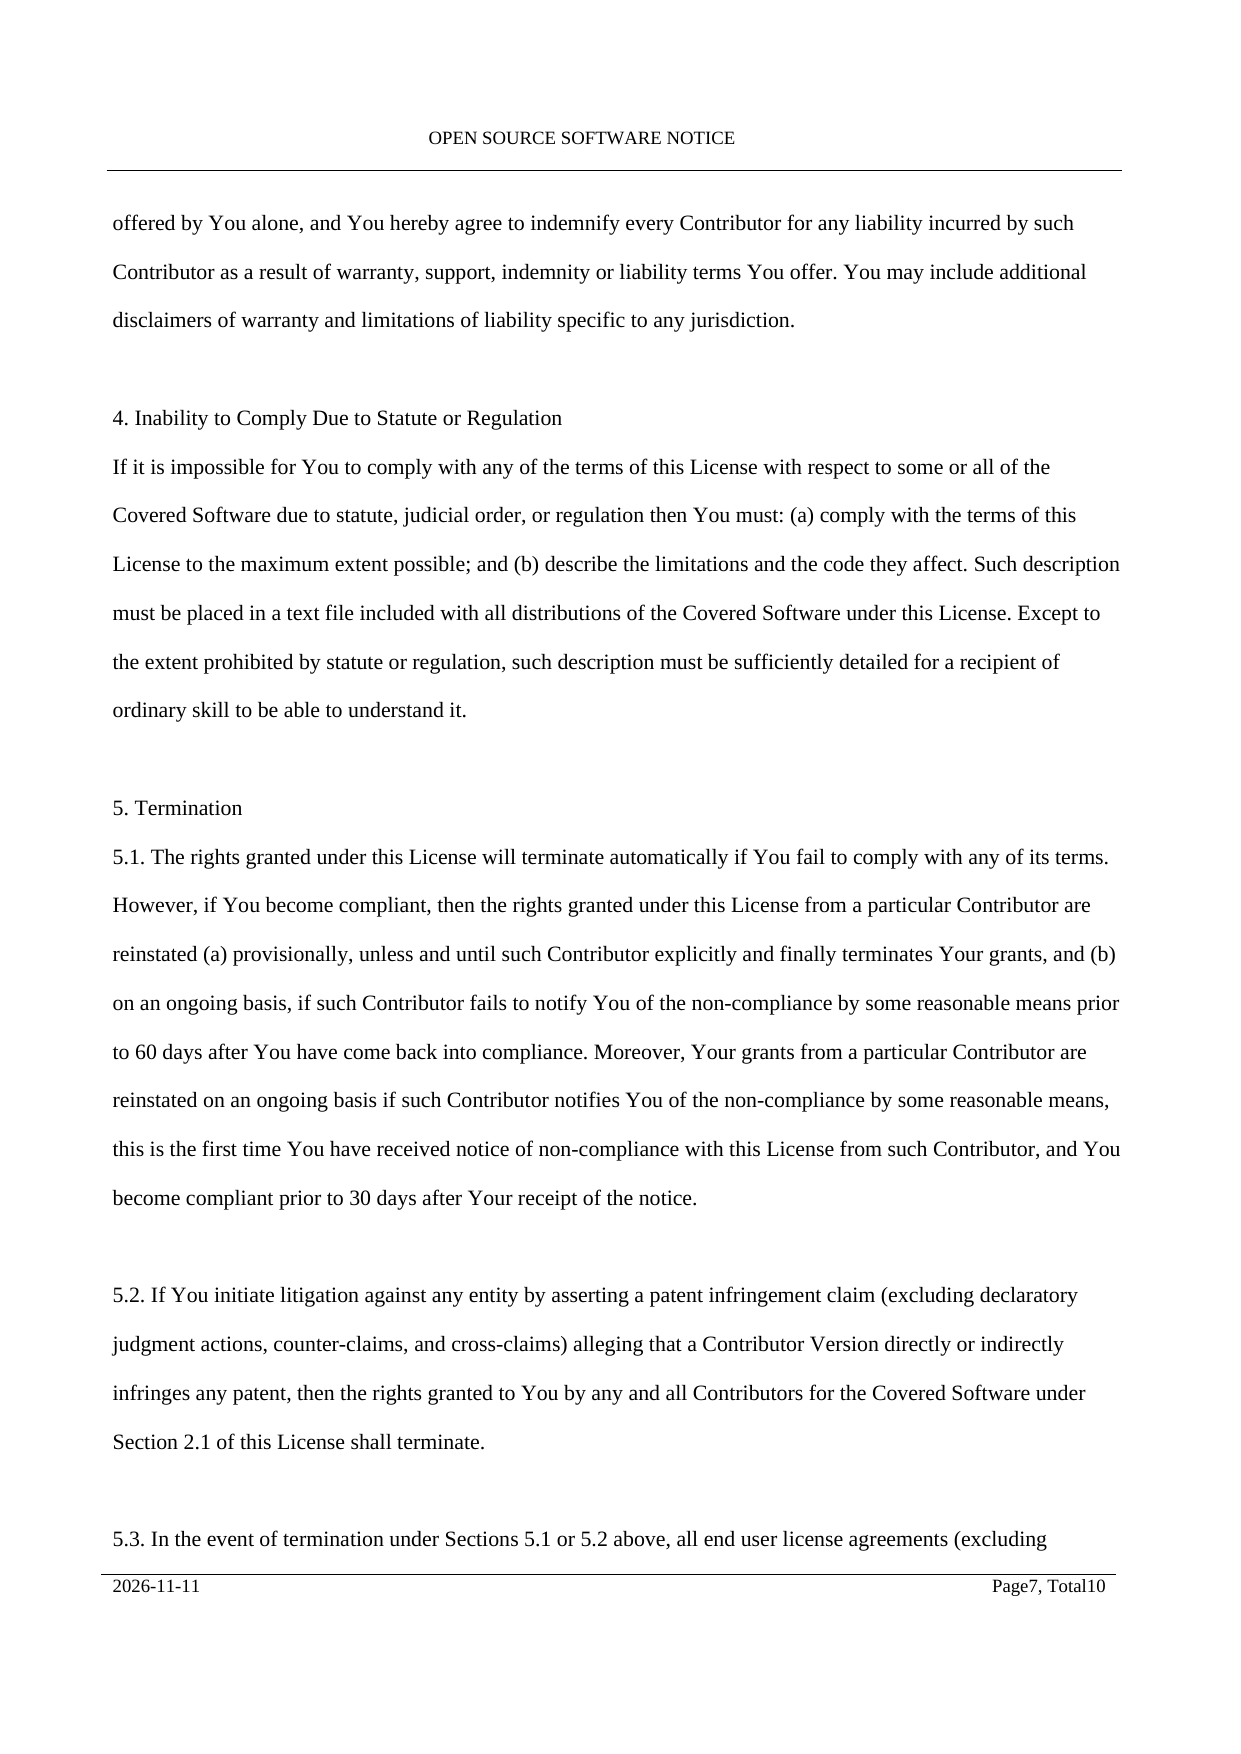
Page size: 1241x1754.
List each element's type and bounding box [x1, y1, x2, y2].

text [112, 206, 1128, 1555]
